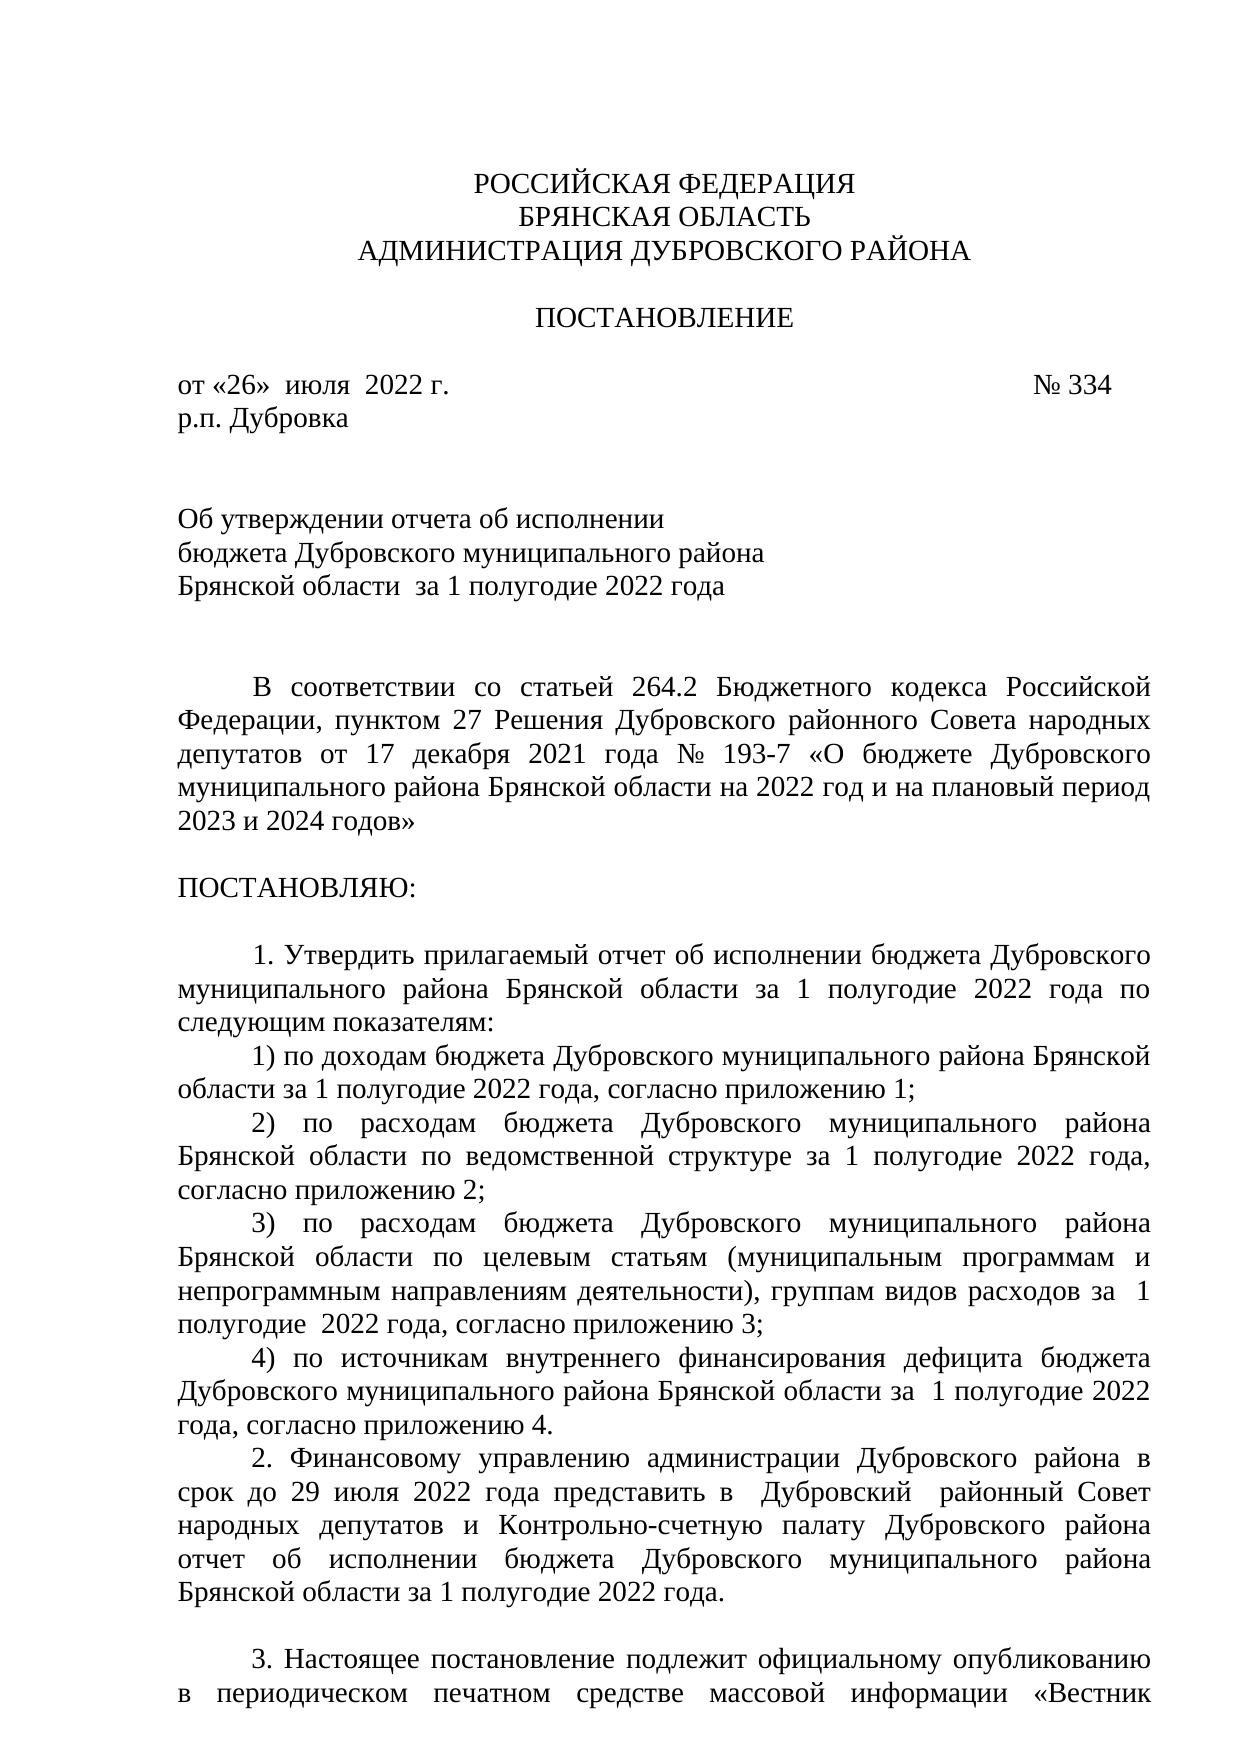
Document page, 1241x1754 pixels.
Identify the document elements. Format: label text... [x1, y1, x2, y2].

text В соответствии со статьей 264.2 Бюджетного кодекса Российской Федерации, пунктом 27 Решения Дубровского районного Совета народных депутатов от 17 декабря 2021 года № 193-7 «О бюджете Дубровского муниципального района Брянской области на 2022 год и на плановый период 2023 и 2024 годов» [177, 669, 1152, 837]
text 3) по расходам бюджета Дубровского муниципального района Брянской области по целевым статьям (муниципальным программам и непрограммным направлениям деятельности), группам видов расходов за 1 полугодие 2022 года, согласно приложению 3; [177, 1206, 1152, 1340]
text 2. Финансовому управлению администрации Дубровского района в срок до 29 июля 2022 года представить в Дубровский районный Совет народных депутатов и Контрольно-счетную палату Дубровского района отчет об исполнении бюджета Дубровского муниципального района Брянской области за 1 полугодие 2022 года. [177, 1440, 1152, 1608]
text 4) по источникам внутреннего финансирования дефицита бюджета Дубровского муниципального района Брянской области за 1 полугодие 2022 года, согласно приложению 4. [177, 1340, 1152, 1440]
text ПОСТАНОВЛЯЮ: [177, 870, 1152, 904]
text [177, 1642, 1152, 1709]
text БРЯНСКАЯ ОБЛАСТЬ [177, 199, 1152, 233]
text РОССИЙСКАЯ ФЕДЕРАЦИЯ [177, 166, 1152, 199]
text 2) по расходам бюджета Дубровского муниципального района Брянской области по ведомственной структуре за 1 полугодие 2022 года, согласно приложению 2; [177, 1105, 1152, 1206]
text Брянской области за 1 полугодие 2022 года [177, 568, 1152, 602]
text 1) по доходам бюджета Дубровского муниципального района Брянской области за 1 полугодие 2022 года, согласно приложению 1; [177, 1038, 1152, 1105]
text Об утверждении отчета об исполнении [177, 501, 1152, 535]
text р.п. Дубровка [177, 401, 1152, 434]
text АДМИНИСТРАЦИЯ ДУБРОВСКОГО РАЙОНА [177, 233, 1152, 266]
text бюджета Дубровского муниципального района [177, 535, 1152, 568]
text от «26» июля 2022 г. № 334 [177, 367, 1152, 401]
text 1. Утвердить прилагаемый отчет об исполнении бюджета Дубровского муниципального района Брянской области за 1 полугодие 2022 года по следующим показателям: [177, 937, 1152, 1038]
text ПОСТАНОВЛЕНИЕ [177, 300, 1152, 333]
